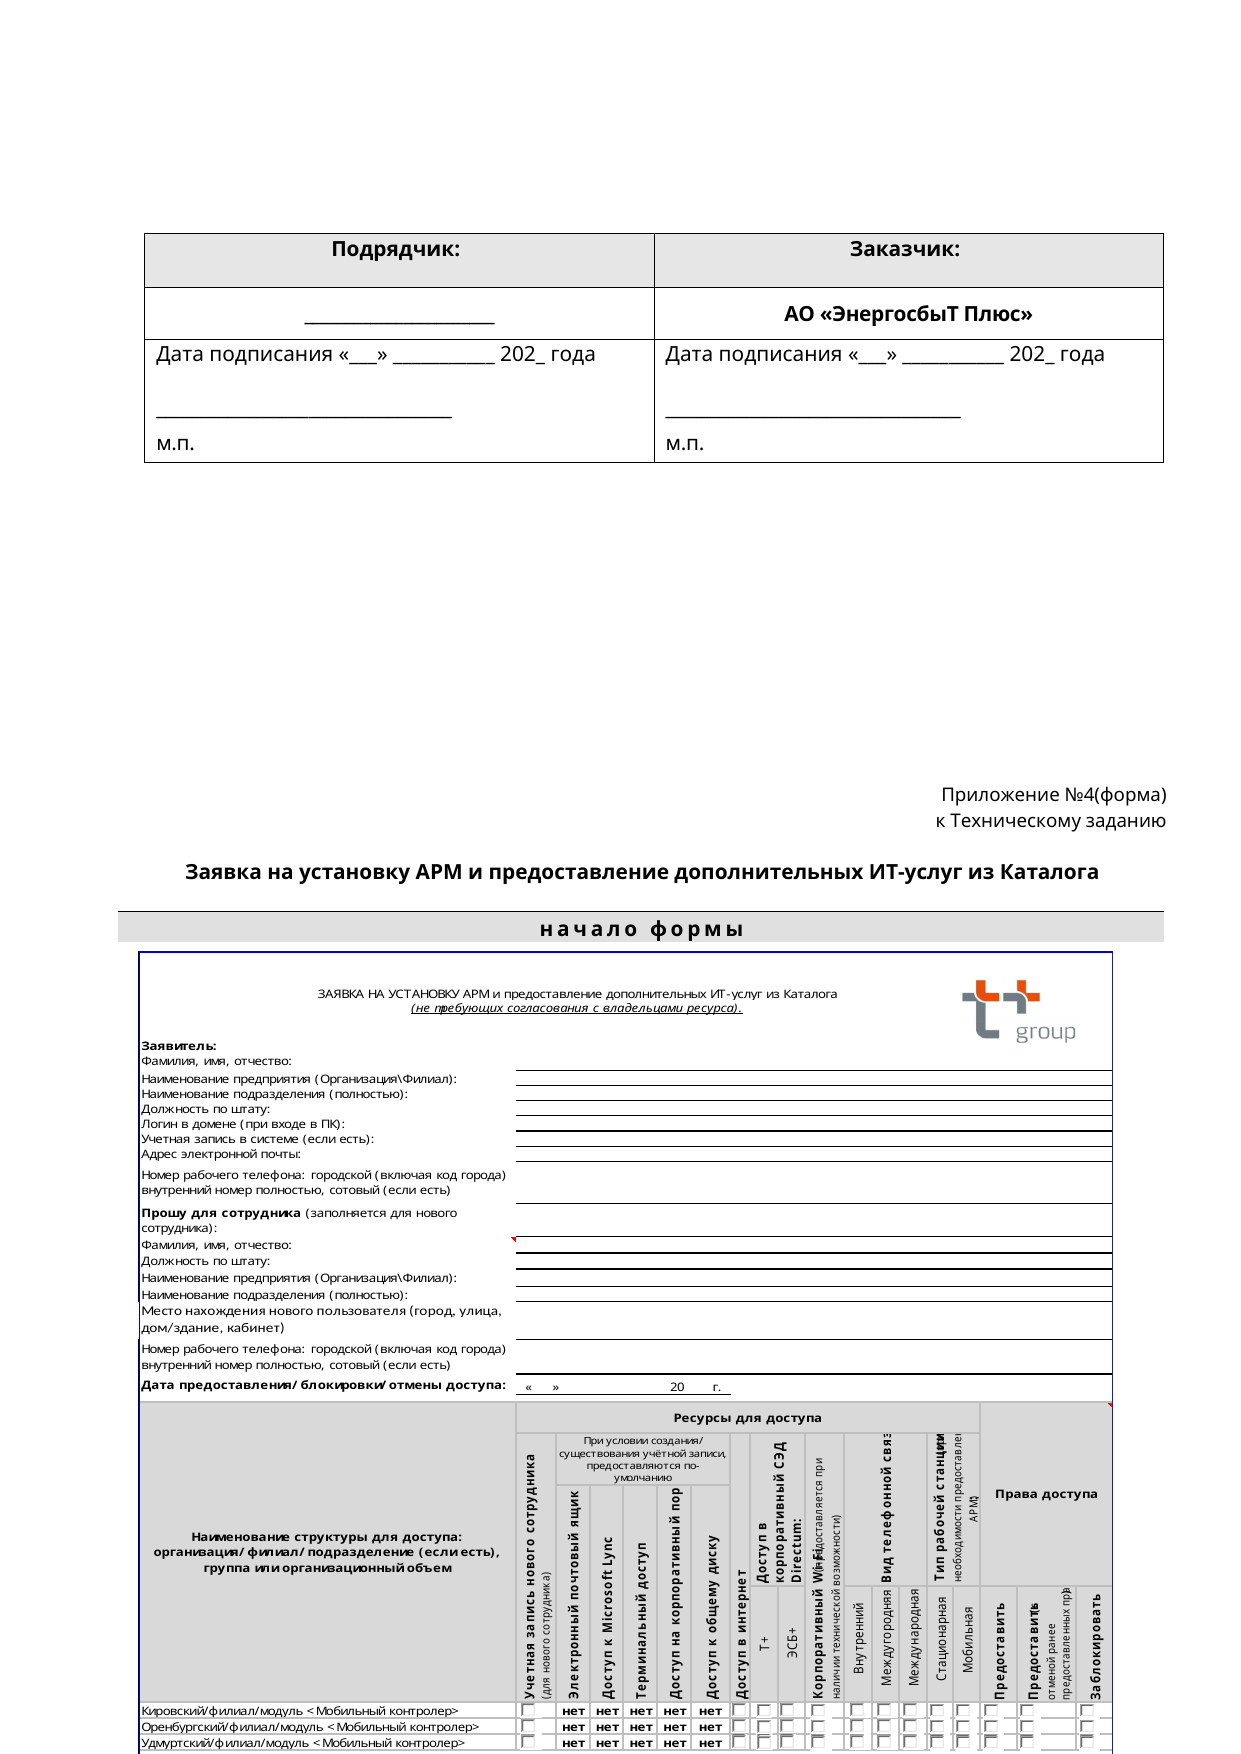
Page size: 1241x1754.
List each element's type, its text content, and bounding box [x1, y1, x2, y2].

table_cell Дата подписания «___» ___________ 202_ года _________________________________ м.п. [655, 340, 1163, 462]
text к Техническому заданию [118, 807, 1167, 832]
subtitle Приложение №4(форма) [827, 781, 1167, 807]
text Заявка на установку АРМ и предоставление дополнительных ИТ-услуг из Каталога [118, 857, 1167, 886]
table_header Заказчик: [655, 234, 1163, 287]
table_header Подрядчик: [145, 234, 654, 287]
table_cell _______________________ [145, 288, 654, 338]
table_cell АО «ЭнергосбыТ Плюс» [655, 288, 1163, 338]
text начало формы [118, 912, 1164, 942]
table_cell Дата подписания «___» ___________ 202_ года _________________________________ м.п. [145, 340, 654, 462]
